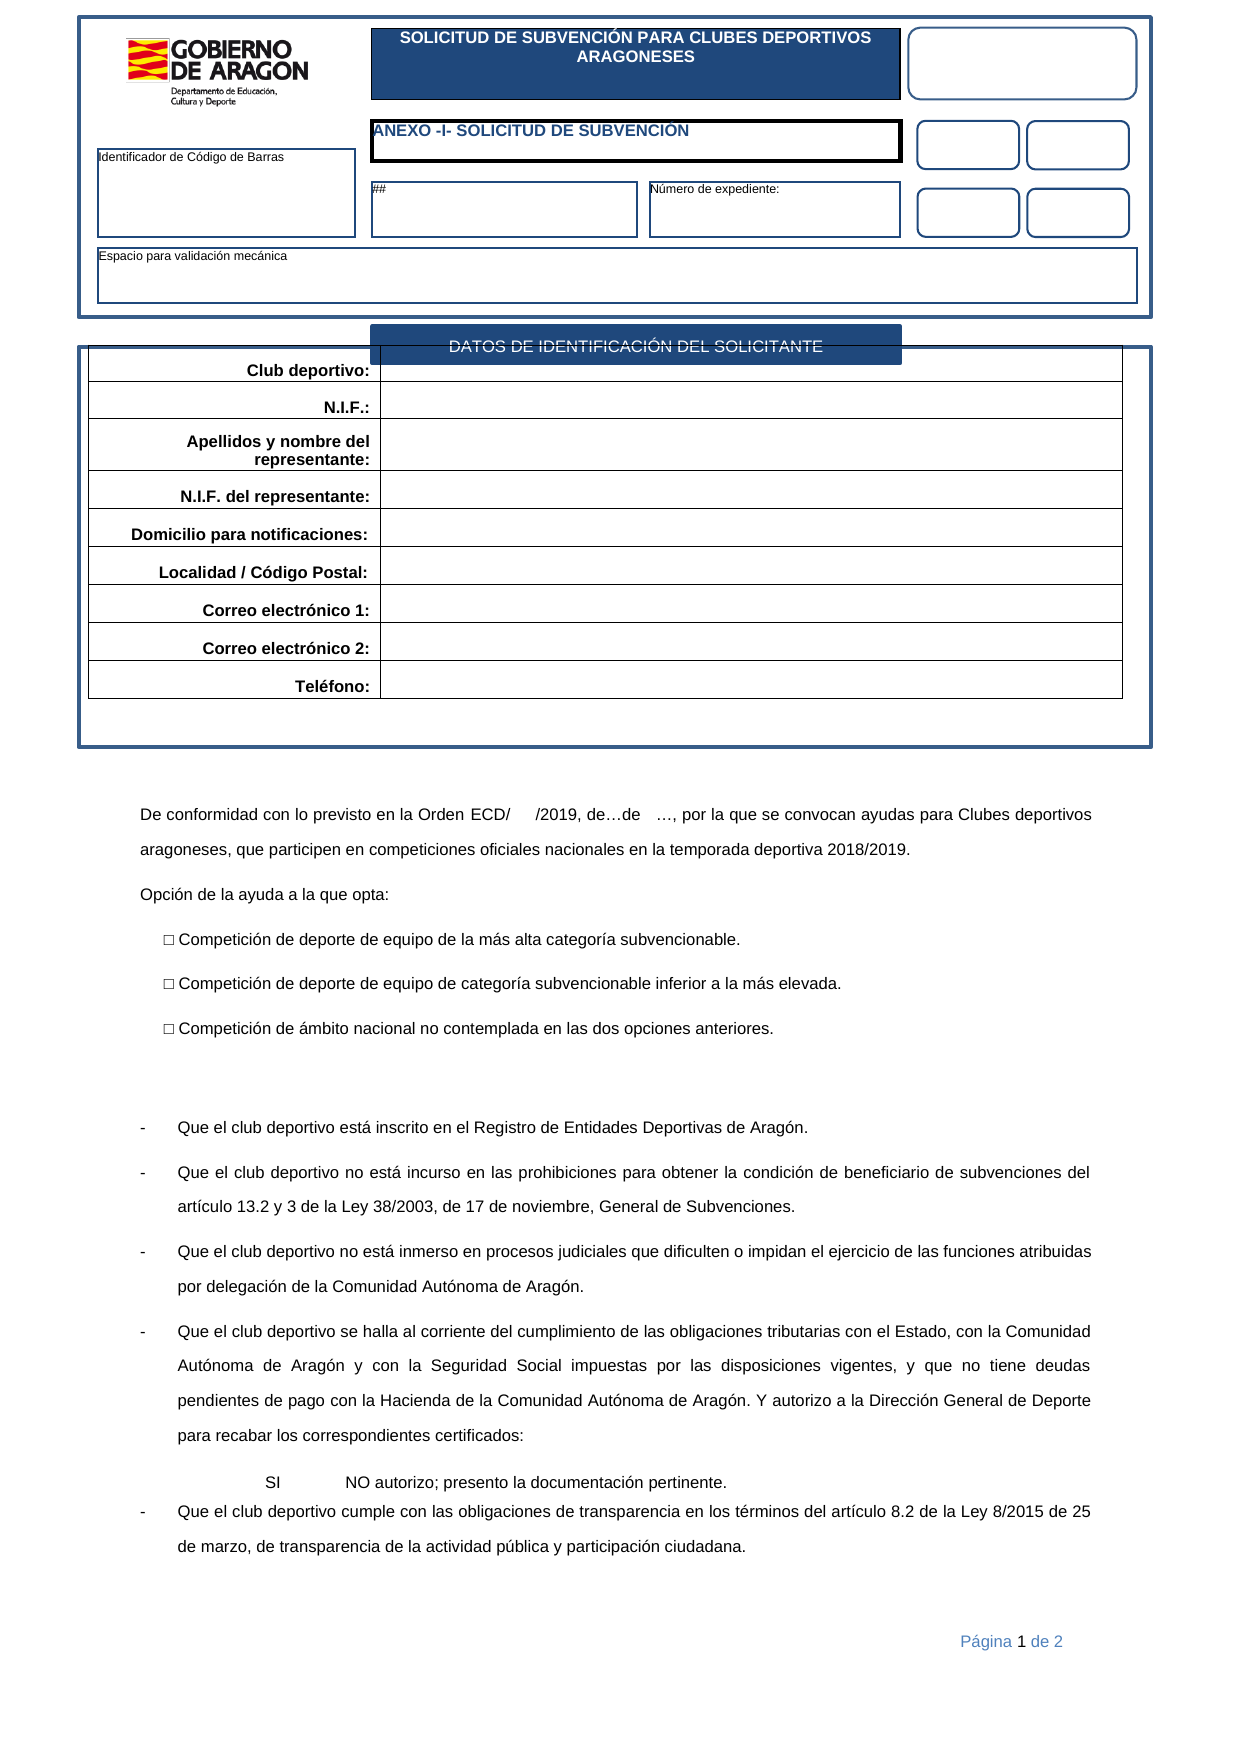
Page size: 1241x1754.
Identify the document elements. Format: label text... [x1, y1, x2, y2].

text □ Competición de deporte de equipo de la más alta categoría subvencionable. [164, 929, 986, 948]
table_cell Correo electrónico 1: [89, 585, 380, 622]
text □ Competición de ámbito nacional no contemplada en las dos opciones anteriores. [164, 1019, 986, 1038]
table_header Club deportivo: [89, 346, 380, 381]
list Que el club deportivo está inscrito en el Registro de Entidades Deportivas de Aragón. [140, 1118, 1092, 1137]
table_cell N.I.F. del representante: [89, 471, 380, 508]
list Que el club deportivo se halla al corriente del cumplimiento de las obligaciones tributarias con el Estado, con la Comunidad Autónoma de Aragón y con la Seguridad Social impuestas por las disposiciones vigentes, y que no tiene deudas pendientes de pago con la Hacienda de la Comunidad Autónoma de Aragón. Y autorizo a la Dirección General de Deporte para recabar los correspondientes certificados: [140, 1321, 1092, 1445]
table_cell Apellidos y nombre del representante: [89, 419, 380, 470]
picture [126, 35, 308, 109]
text SI NO autorizo; presento la documentación pertinente. [265, 1473, 1092, 1492]
table_cell [381, 509, 1122, 546]
table_cell Localidad / Código Postal: [89, 547, 380, 584]
table_cell N.I.F.: [89, 382, 380, 418]
table_cell [381, 547, 1122, 584]
text De conformidad con lo previsto en la Orden ECD/ /2019, de…de …, por la que se convocan ayudas para Clubes deportivos aragoneses, que participen en competiciones oficiales nacionales en la temporada deportiva 2018/2019. [140, 805, 1092, 859]
text Opción de la ayuda a la que opta: [140, 884, 986, 904]
text □ Competición de deporte de equipo de categoría subvencionable inferior a la más elevada. [164, 974, 986, 993]
table_cell [381, 419, 1122, 470]
table_header [381, 346, 1122, 381]
list Que el club deportivo no está inmerso en procesos judiciales que dificulten o impidan el ejercicio de las funciones atribuidas por delegación de la Comunidad Autónoma de Aragón. [140, 1242, 1092, 1296]
table_cell [381, 585, 1122, 622]
table_cell [381, 471, 1122, 508]
list Que el club deportivo no está incurso en las prohibiciones para obtener la condición de beneficiario de subvenciones del artículo 13.2 y 3 de la Ley 38/2003, de 17 de noviembre, General de Subvenciones. [140, 1162, 1092, 1216]
table_cell [381, 623, 1122, 660]
list Que el club deportivo cumple con las obligaciones de transparencia en los términos del artículo 8.2 de la Ley 8/2015 de 25 de marzo, de transparencia de la actividad pública y participación ciudadana. [140, 1502, 1092, 1556]
table_cell Correo electrónico 2: [89, 623, 380, 660]
table_cell [381, 382, 1122, 418]
table_cell Domicilio para notificaciones: [89, 509, 380, 546]
table_cell [381, 661, 1122, 698]
table_cell Teléfono: [89, 661, 380, 698]
